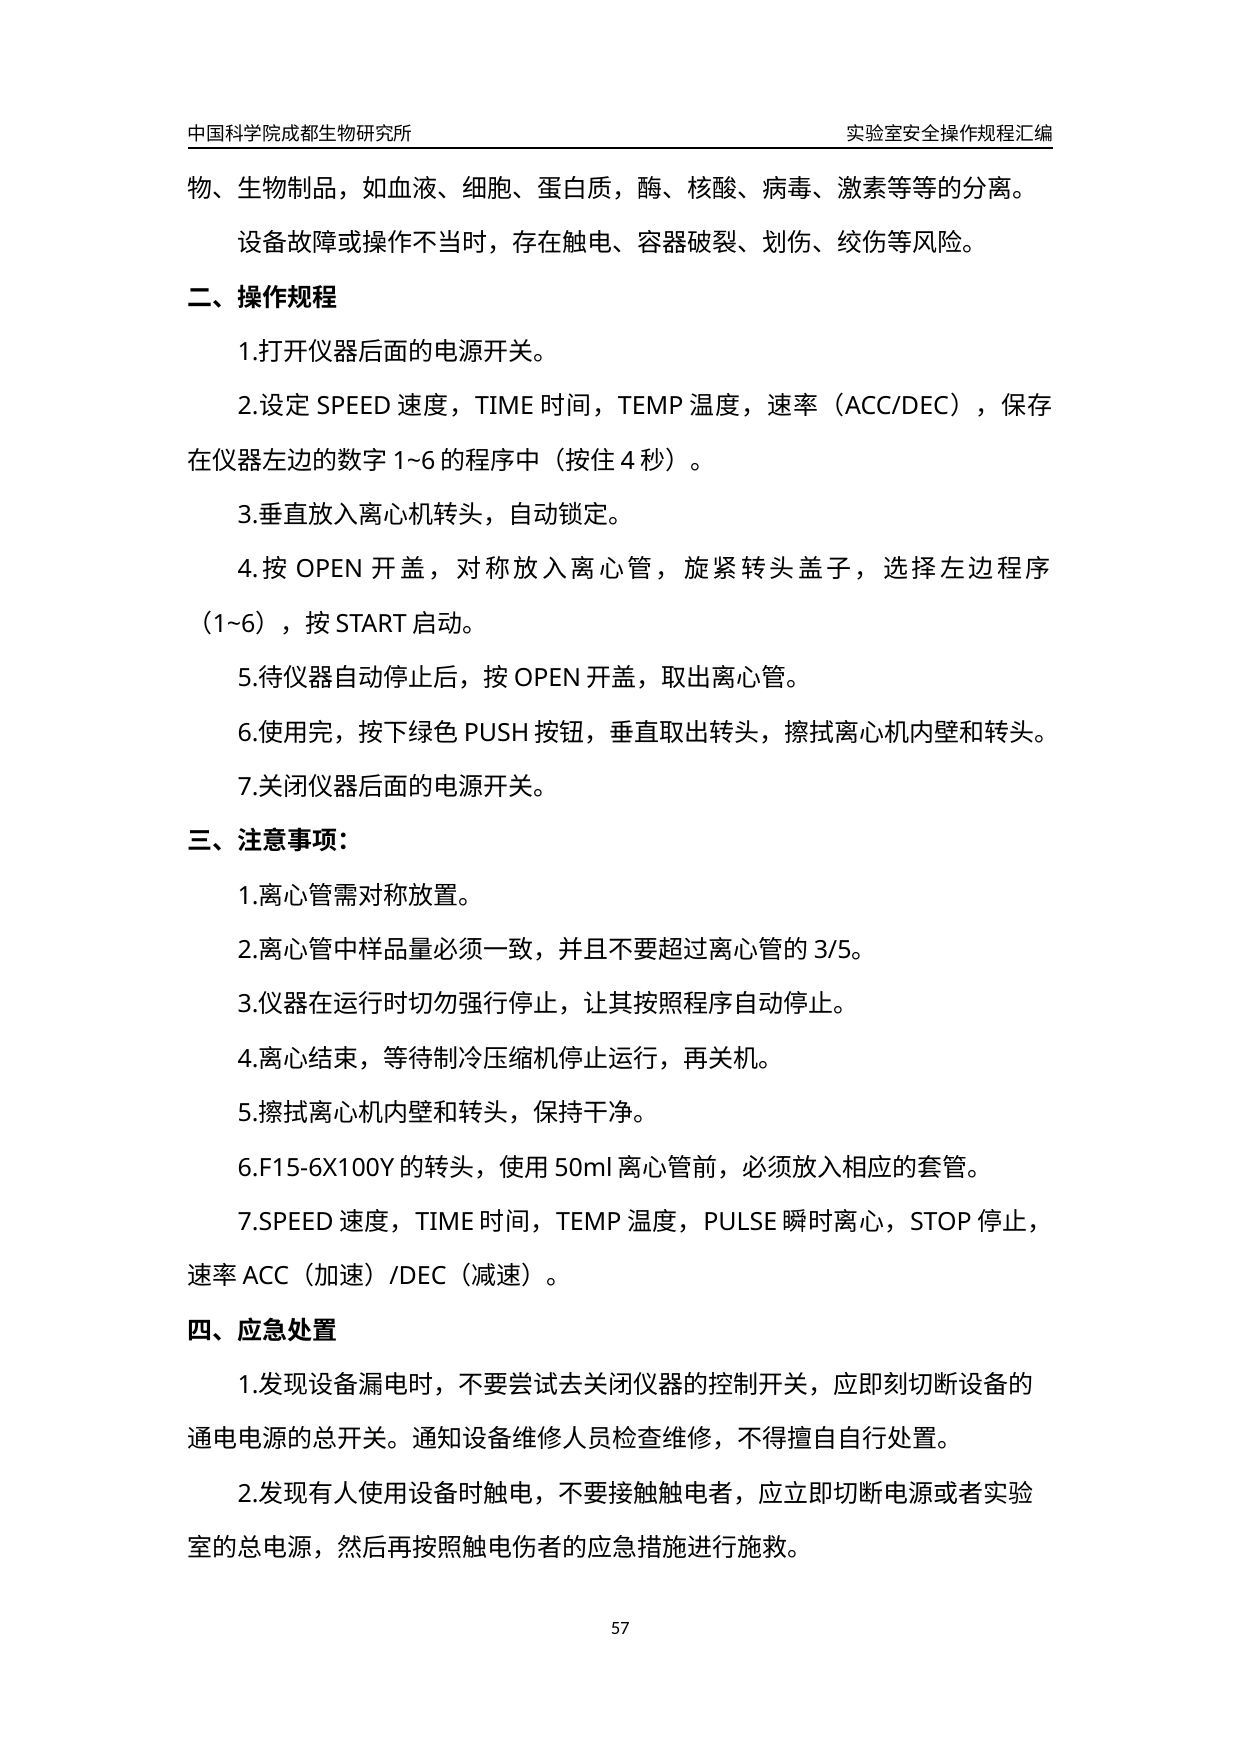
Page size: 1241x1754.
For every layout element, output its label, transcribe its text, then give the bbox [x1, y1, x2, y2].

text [187, 168, 1053, 204]
text 三、注意事项： [187, 821, 1053, 857]
text 4.离心结束，等待制冷压缩机停止运行，再关机。 [187, 1038, 1053, 1074]
text 7.SPEED速度，TIME时间，TEMP温度，PULSE瞬时离心，STOP停止，速率ACC（加速）/DEC（减速）。 [187, 1201, 1053, 1292]
text 1.打开仪器后面的电源开关。 [187, 331, 1053, 368]
text 2.设定SPEED速度，TIME时间，TEMP温度，速率（ACC/DEC），保存在仪器左边的数字1~6的程序中（按住4秒）。 [187, 386, 1053, 476]
text 3.仪器在运行时切勿强行停止，让其按照程序自动停止。 [187, 984, 1053, 1020]
text 6.使用完，按下绿色PUSH按钮，垂直取出转头，擦拭离心机内壁和转头。 [187, 712, 1053, 748]
text 2.发现有人使用设备时触电，不要接触触电者，应立即切断电源或者实验室的总电源，然后再按照触电伤者的应急措施进行施救。 [187, 1473, 1053, 1564]
text 四、应急处置 [187, 1310, 1053, 1346]
text 1.发现设备漏电时，不要尝试去关闭仪器的控制开关，应即刻切断设备的通电电源的总开关。通知设备维修人员检查维修，不得擅自自行处置。 [187, 1364, 1053, 1455]
text 4.按OPEN开盖，对称放入离心管，旋紧转头盖子，选择左边程序（1~6），按START启动。 [187, 549, 1053, 639]
text 5.擦拭离心机内壁和转头，保持干净。 [187, 1093, 1053, 1129]
text 6.F15-6X100Y的转头，使用50ml离心管前，必须放入相应的套管。 [187, 1147, 1053, 1183]
text 5.待仪器自动停止后，按OPEN开盖，取出离心管。 [187, 658, 1053, 694]
text 2.离心管中样品量必须一致，并且不要超过离心管的3/5。 [187, 929, 1053, 966]
text 3.垂直放入离心机转头，自动锁定。 [187, 494, 1053, 531]
text 设备故障或操作不当时，存在触电、容器破裂、划伤、绞伤等风险。 [187, 223, 1053, 259]
text 7.关闭仪器后面的电源开关。 [187, 766, 1053, 803]
text 1.离心管需对称放置。 [187, 875, 1053, 911]
text 二、操作规程 [187, 277, 1053, 313]
